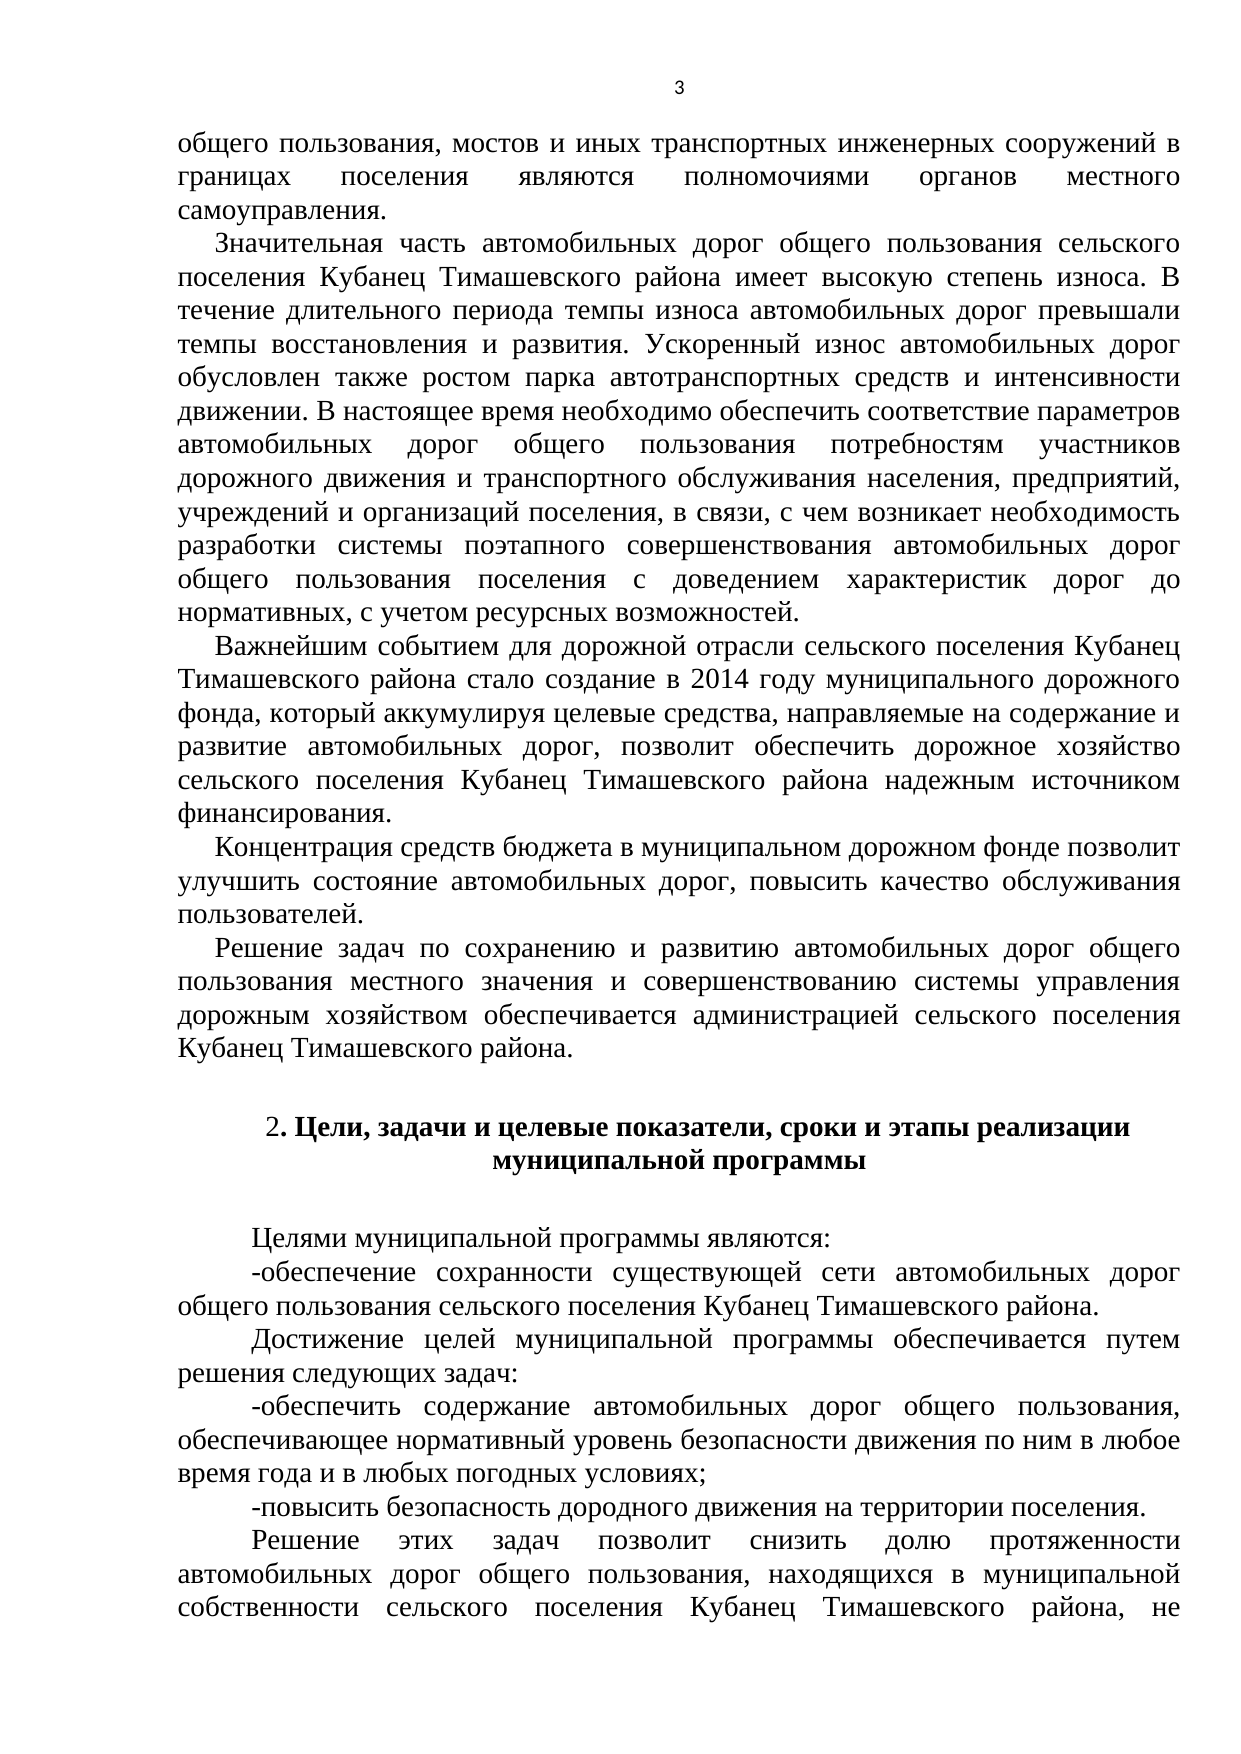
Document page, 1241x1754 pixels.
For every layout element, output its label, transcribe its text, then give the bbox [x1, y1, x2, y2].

text -повысить безопасность дородного движения на территории поселения. [177, 1489, 1181, 1522]
text -обеспечение сохранности существующей сети автомобильных дорог общего пользования сельского поселения Кубанец Тимашевского района. [177, 1254, 1181, 1321]
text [177, 1522, 1181, 1623]
text Достижение целей муниципальной программы обеспечивается путем решения следующих задач: [177, 1321, 1181, 1388]
text 2. Цели, задачи и целевые показатели, сроки и этапы реализации муниципальной программы [177, 1109, 1181, 1176]
text Концентрация средств бюджета в муниципальном дорожном фонде позволит улучшить состояние автомобильных дорог, повысить качество обслуживания пользователей. [177, 829, 1181, 930]
text -обеспечить содержание автомобильных дорог общего пользования, обеспечивающее нормативный уровень безопасности движения по ним в любое время года и в любых погодных условиях; [177, 1388, 1181, 1489]
text Целями муниципальной программы являются: [177, 1221, 1181, 1254]
text Значительная часть автомобильных дорог общего пользования сельского поселения Кубанец Тимашевского района имеет высокую степень износа. В течение длительного периода темпы износа автомобильных дорог превышали темпы восстановления и развития. Ускоренный износ автомобильных дорог обусловлен также ростом парка автотранспортных средств и интенсивности движении. В настоящее время необходимо обеспечить соответствие параметров автомобильных дорог общего пользования потребностям участников дорожного движения и транспортного обслуживания населения, предприятий, учреждений и организаций поселения, в связи, с чем возникает необходимость разработки системы поэтапного совершенствования автомобильных дорог общего пользования поселения с доведением характеристик дорог до нормативных, с учетом ресурсных возможностей. [177, 225, 1181, 628]
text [177, 125, 1181, 225]
text Решение задач по сохранению и развитию автомобильных дорог общего пользования местного значения и совершенствованию системы управления дорожным хозяйством обеспечивается администрацией сельского поселения Кубанец Тимашевского района. [177, 930, 1181, 1064]
text Важнейшим событием для дорожной отрасли сельского поселения Кубанец Тимашевского района стало создание в 2014 году муниципального дорожного фонда, который аккумулируя целевые средства, направляемые на содержание и развитие автомобильных дорог, позволит обеспечить дорожное хозяйство сельского поселения Кубанец Тимашевского района надежным источником финансирования. [177, 628, 1181, 829]
